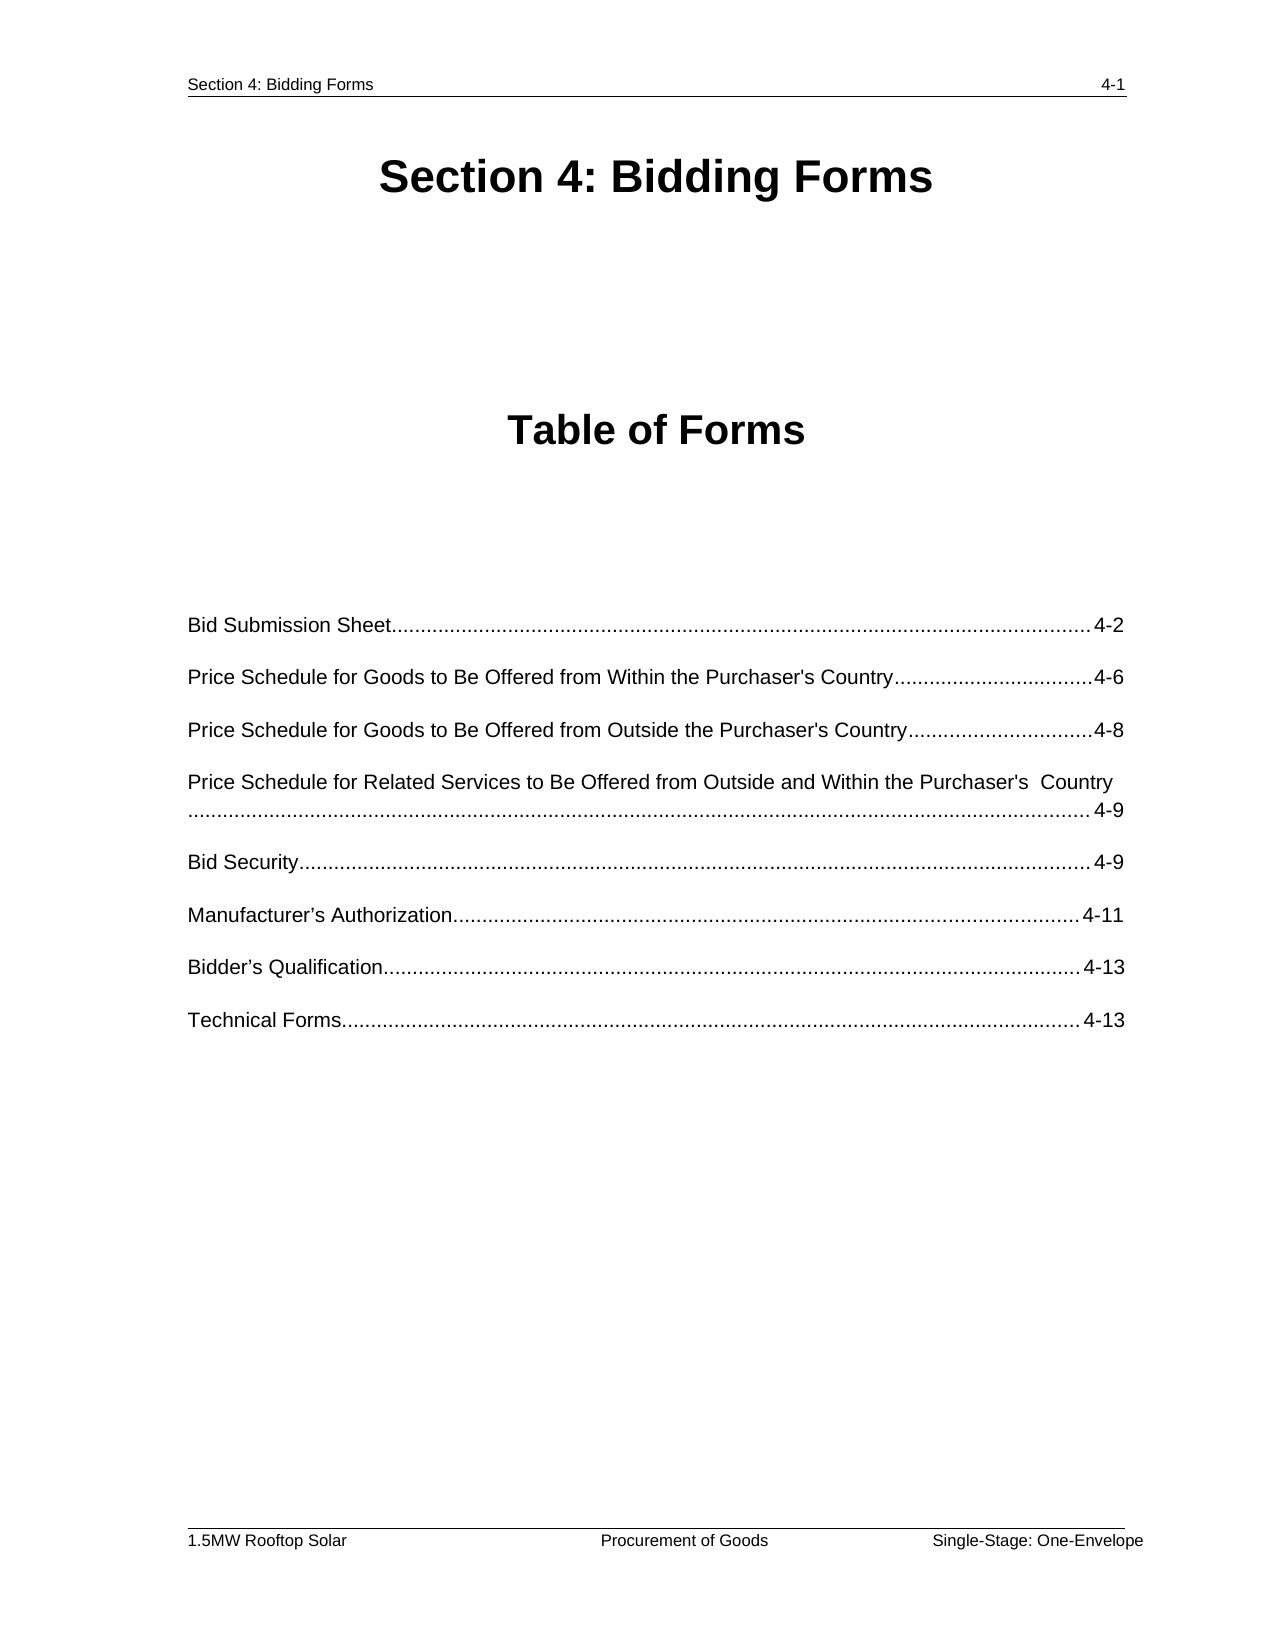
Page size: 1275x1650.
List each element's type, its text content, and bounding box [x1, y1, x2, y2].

text Price Schedule for Related Services to Be Offered from Outside and Within the Purchaser's Country 4-9 [187, 770, 1125, 821]
text Manufacturer’s Authorization 4-11 [187, 902, 1125, 926]
text Price Schedule for Goods to Be Offered from Within the Purchaser's Country 4-6 [187, 665, 1125, 689]
text Bidder’s Qualification 4-13 [187, 955, 1125, 979]
text Bid Security 4-9 [187, 850, 1125, 874]
subtitle Section 4: Bidding Forms [187, 150, 1125, 203]
text Price Schedule for Goods to Be Offered from Outside the Purchaser's Country 4-8 [187, 717, 1125, 741]
subtitle Table of Forms [187, 405, 1125, 453]
text Bid Submission Sheet 4-2 [187, 612, 1125, 636]
text Technical Forms 4-13 [187, 1007, 1125, 1031]
